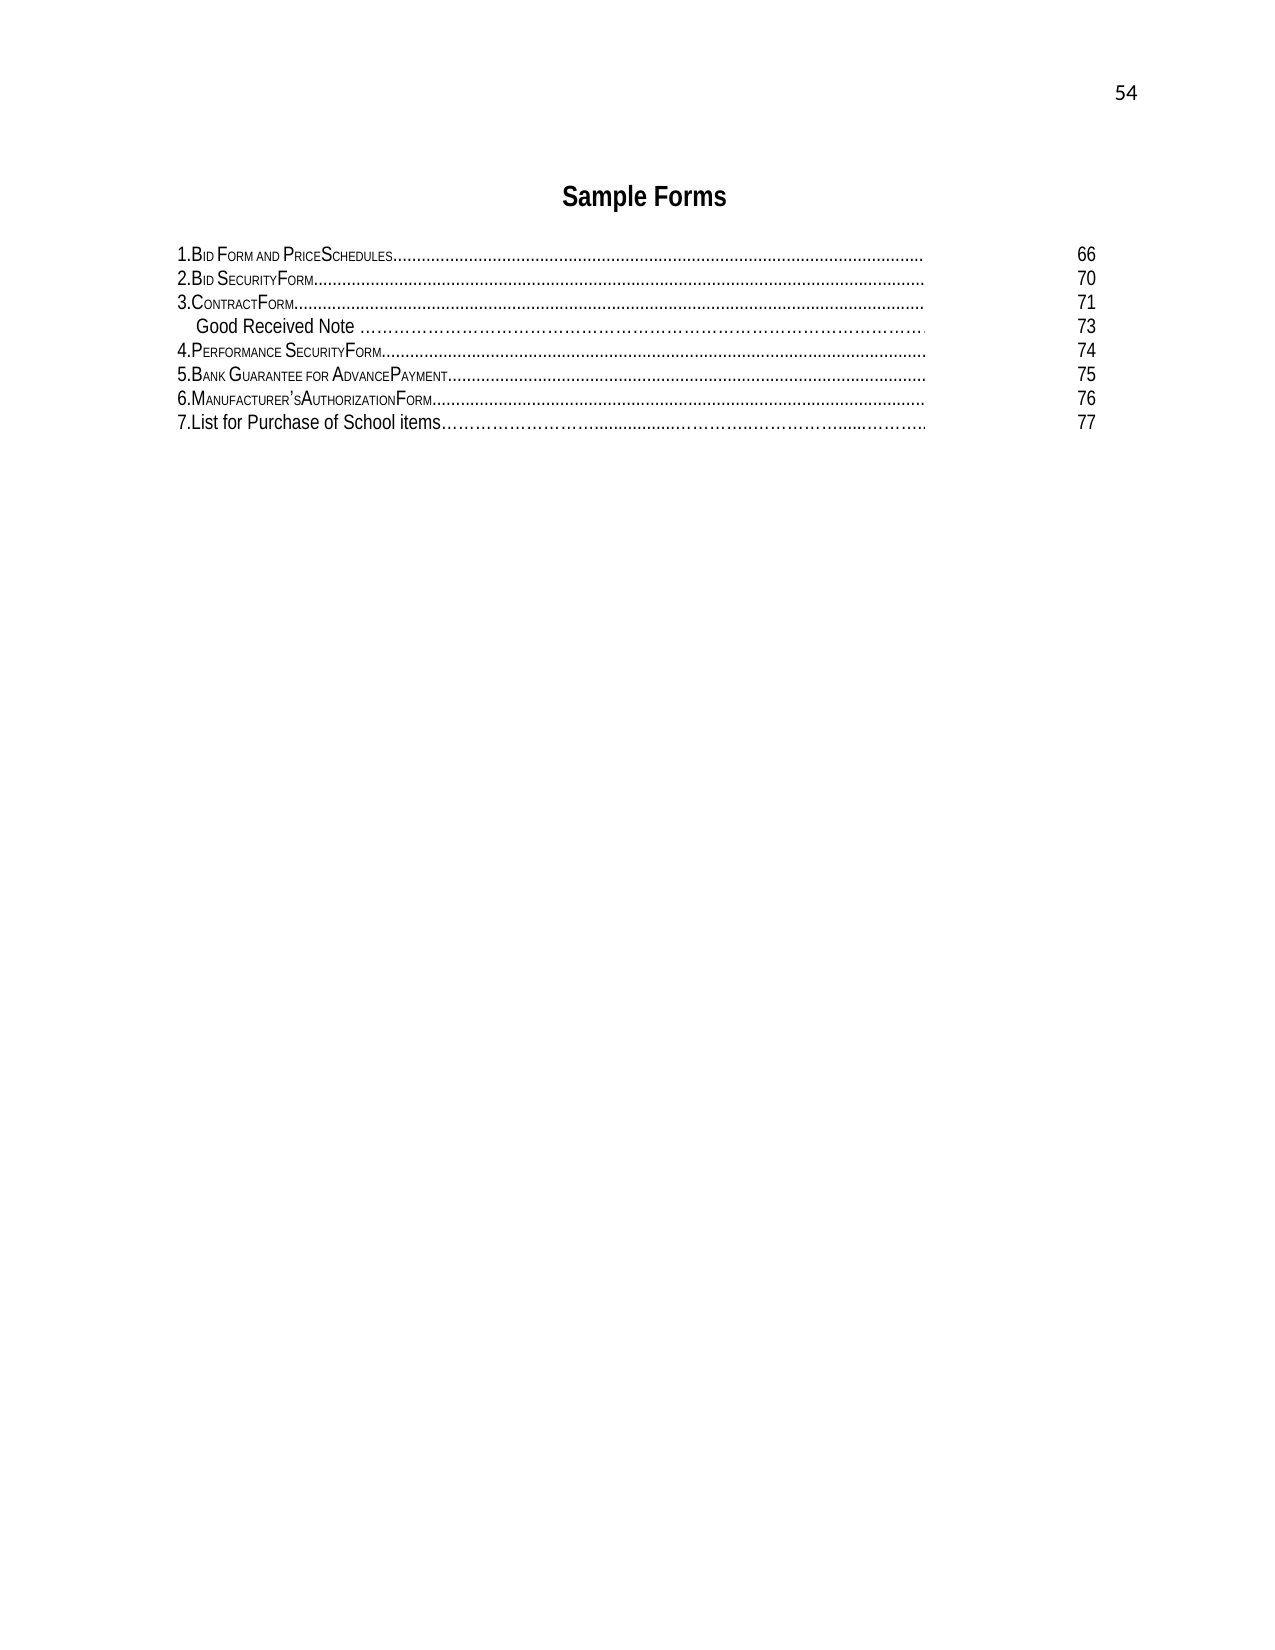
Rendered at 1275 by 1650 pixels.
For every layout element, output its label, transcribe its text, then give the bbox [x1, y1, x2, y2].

text 2.BID SECURITYFORM.................................................................................................................................... 70 [177, 265, 925, 289]
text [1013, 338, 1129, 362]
text 5.BANK GUARANTEE FOR ADVANCEPAYMENT...................................................................................................... 75 [177, 362, 925, 386]
text 3.CONTRACTFORM.......................................................................................................................................... 71 [177, 289, 925, 313]
text 4.PERFORMANCE SECURITYFORM....................................................................................................................... 74 [177, 338, 925, 362]
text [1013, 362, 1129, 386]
text Good Received Note …………………………………………………………………………………………….. 73 [177, 314, 925, 338]
text 6.MANUFACTURER’SAUTHORIZATIONFORM......................................................................................................... 76 [177, 386, 925, 410]
text Sample Forms [562, 179, 751, 213]
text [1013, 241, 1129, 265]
text 1.BID FORM AND PRICESCHEDULES.................................................................................................................. 66 [177, 241, 925, 265]
text 7.List for Purchase of School items……………………….................…………..……………......………... 77 [177, 410, 925, 434]
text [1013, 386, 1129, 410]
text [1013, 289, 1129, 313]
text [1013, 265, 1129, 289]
